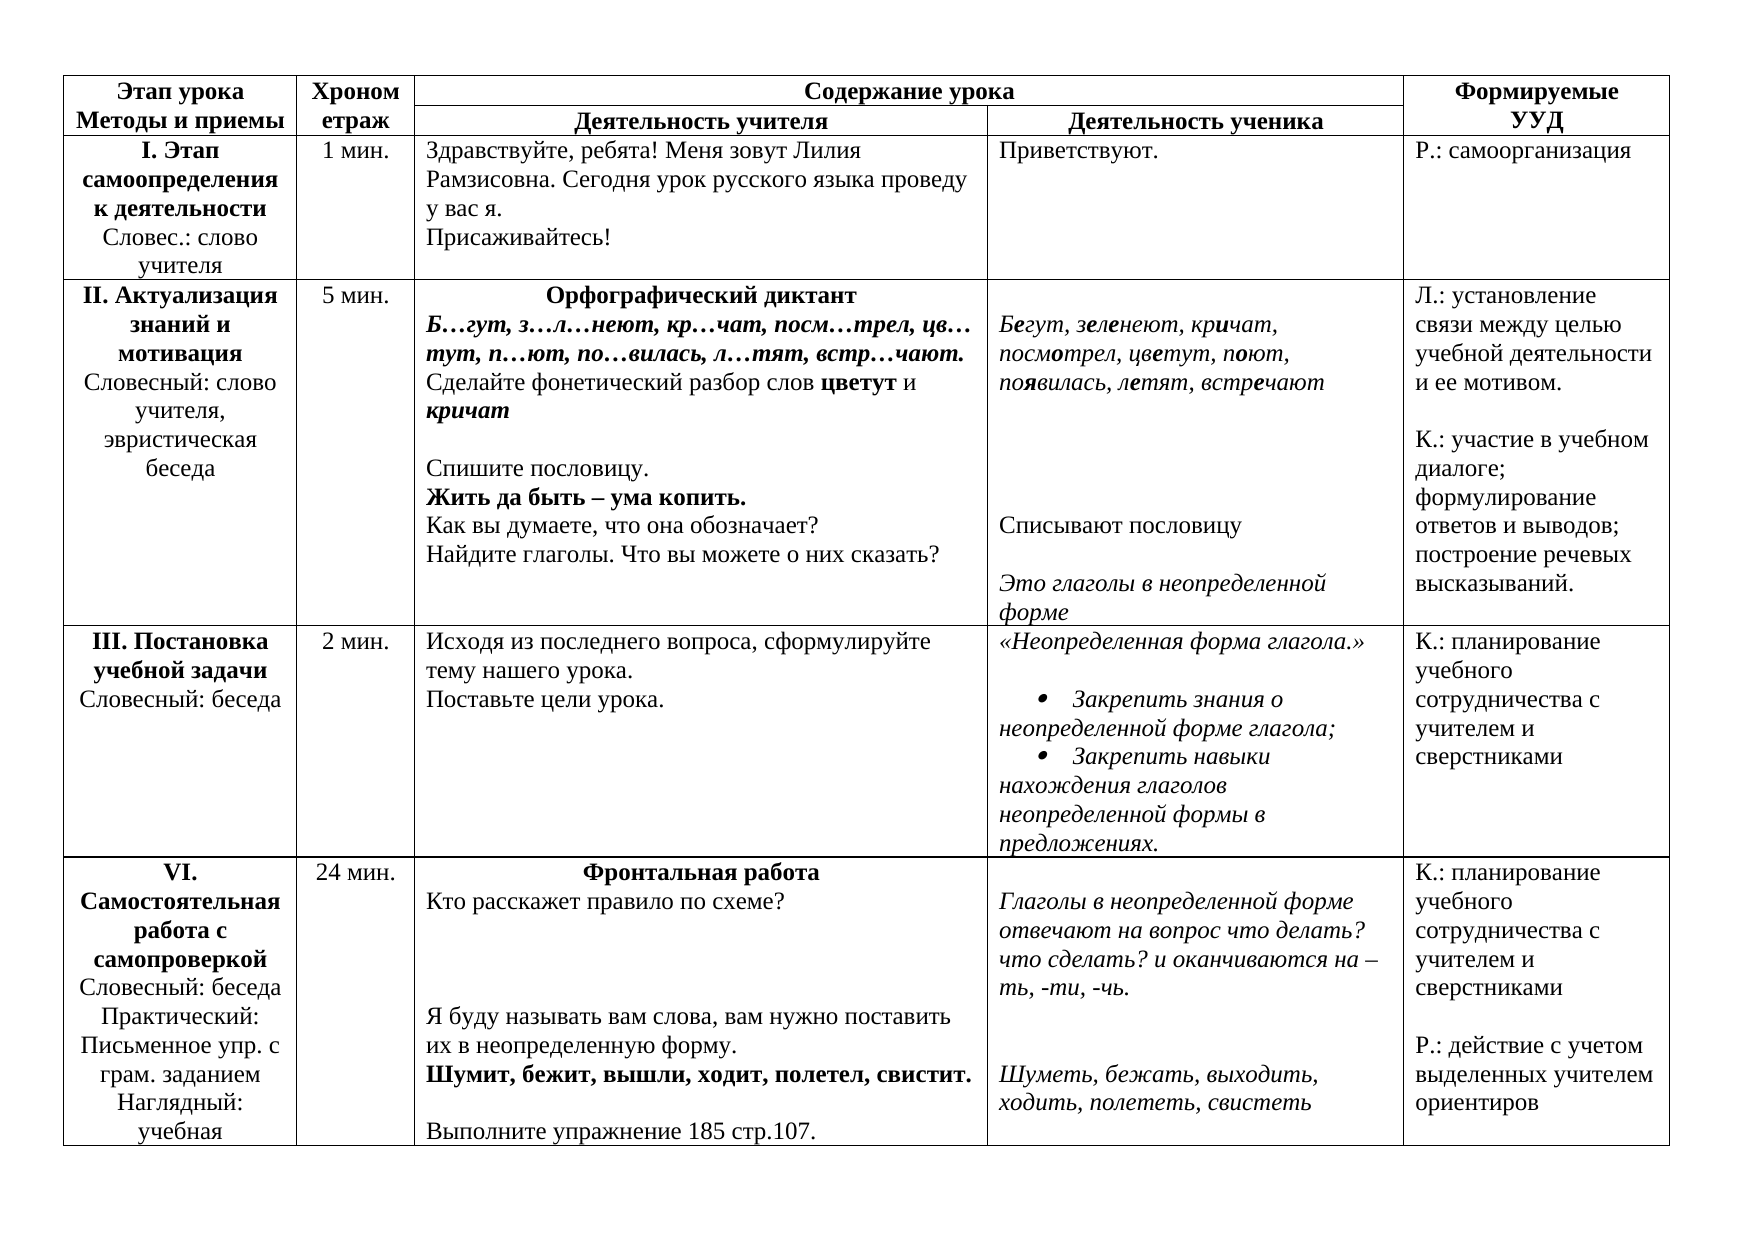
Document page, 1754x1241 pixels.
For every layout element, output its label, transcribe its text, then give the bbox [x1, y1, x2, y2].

table_cell Здравствуйте, ребята! Меня зовут Лилия Рамзисовна. Сегодня урок русского языка проведу у вас я. Присаживайтесь! [415, 136, 987, 279]
table_cell Исходя из последнего вопроса, сформулируйте тему нашего урока. Поставьте цели урока. [415, 626, 987, 856]
table_cell III. Постановка учебной задачи Словесный: беседа [64, 626, 296, 856]
table_cell 5 мин. [297, 280, 414, 625]
table_header Хронометраж [297, 76, 414, 134]
table_cell Л.: установление связи между целью учебной деятельности и ее мотивом. К.: участие в учебном диалоге; формулирование ответов и выводов; построение речевых высказываний. [1404, 280, 1669, 625]
table_cell 24 мин. [297, 858, 414, 1145]
table_cell Бегут, зеленеют, кричат, посмотрел, цветут, поют, появилась, летят, встречают Списывают пословицу Это глаголы в неопределенной форме [988, 280, 1403, 625]
table_cell Орфографический диктант Б…гут, з…л…неют, кр…чат, посм…трел, цв…тут, п…ют, по…вилась, л…тят, встр…чают. Сделайте фонетический разбор слов цветут и кричат Спишите пословицу. Жить да быть – ума копить. Как вы думаете, что она обозначает? Найдите глаголы. Что вы можете о них сказать? [415, 280, 987, 625]
table_cell К.: планирование учебного сотрудничества с учителем и сверстниками [1404, 626, 1669, 856]
table_cell Деятельность ученика [988, 106, 1403, 134]
table_cell I. Этап самоопределения к деятельности Словес.: слово учителя [64, 136, 296, 279]
table_cell «Неопределенная форма глагола.» Закрепить знания о неопределенной форме глагола; Закрепить навыки нахождения глаголов неопределенной формы в предложениях. [988, 626, 1403, 856]
table_cell Р.: самоорганизация [1404, 136, 1669, 279]
table_header Этап урока Методы и приемы [64, 76, 296, 134]
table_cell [64, 858, 296, 1145]
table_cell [415, 858, 987, 1145]
table_cell 2 мин. [297, 626, 414, 856]
table_header Содержание урока [415, 76, 1403, 105]
table_cell Приветствуют. [988, 136, 1403, 279]
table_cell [1404, 858, 1669, 1145]
table_cell Деятельность учителя [415, 106, 987, 134]
table_header Формируемые УУД [1404, 76, 1669, 134]
table_cell 1 мин. [297, 136, 414, 279]
table_cell II. Актуализация знаний и мотивация Словесный: слово учителя, эвристическая беседа [64, 280, 296, 625]
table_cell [988, 858, 1403, 1145]
